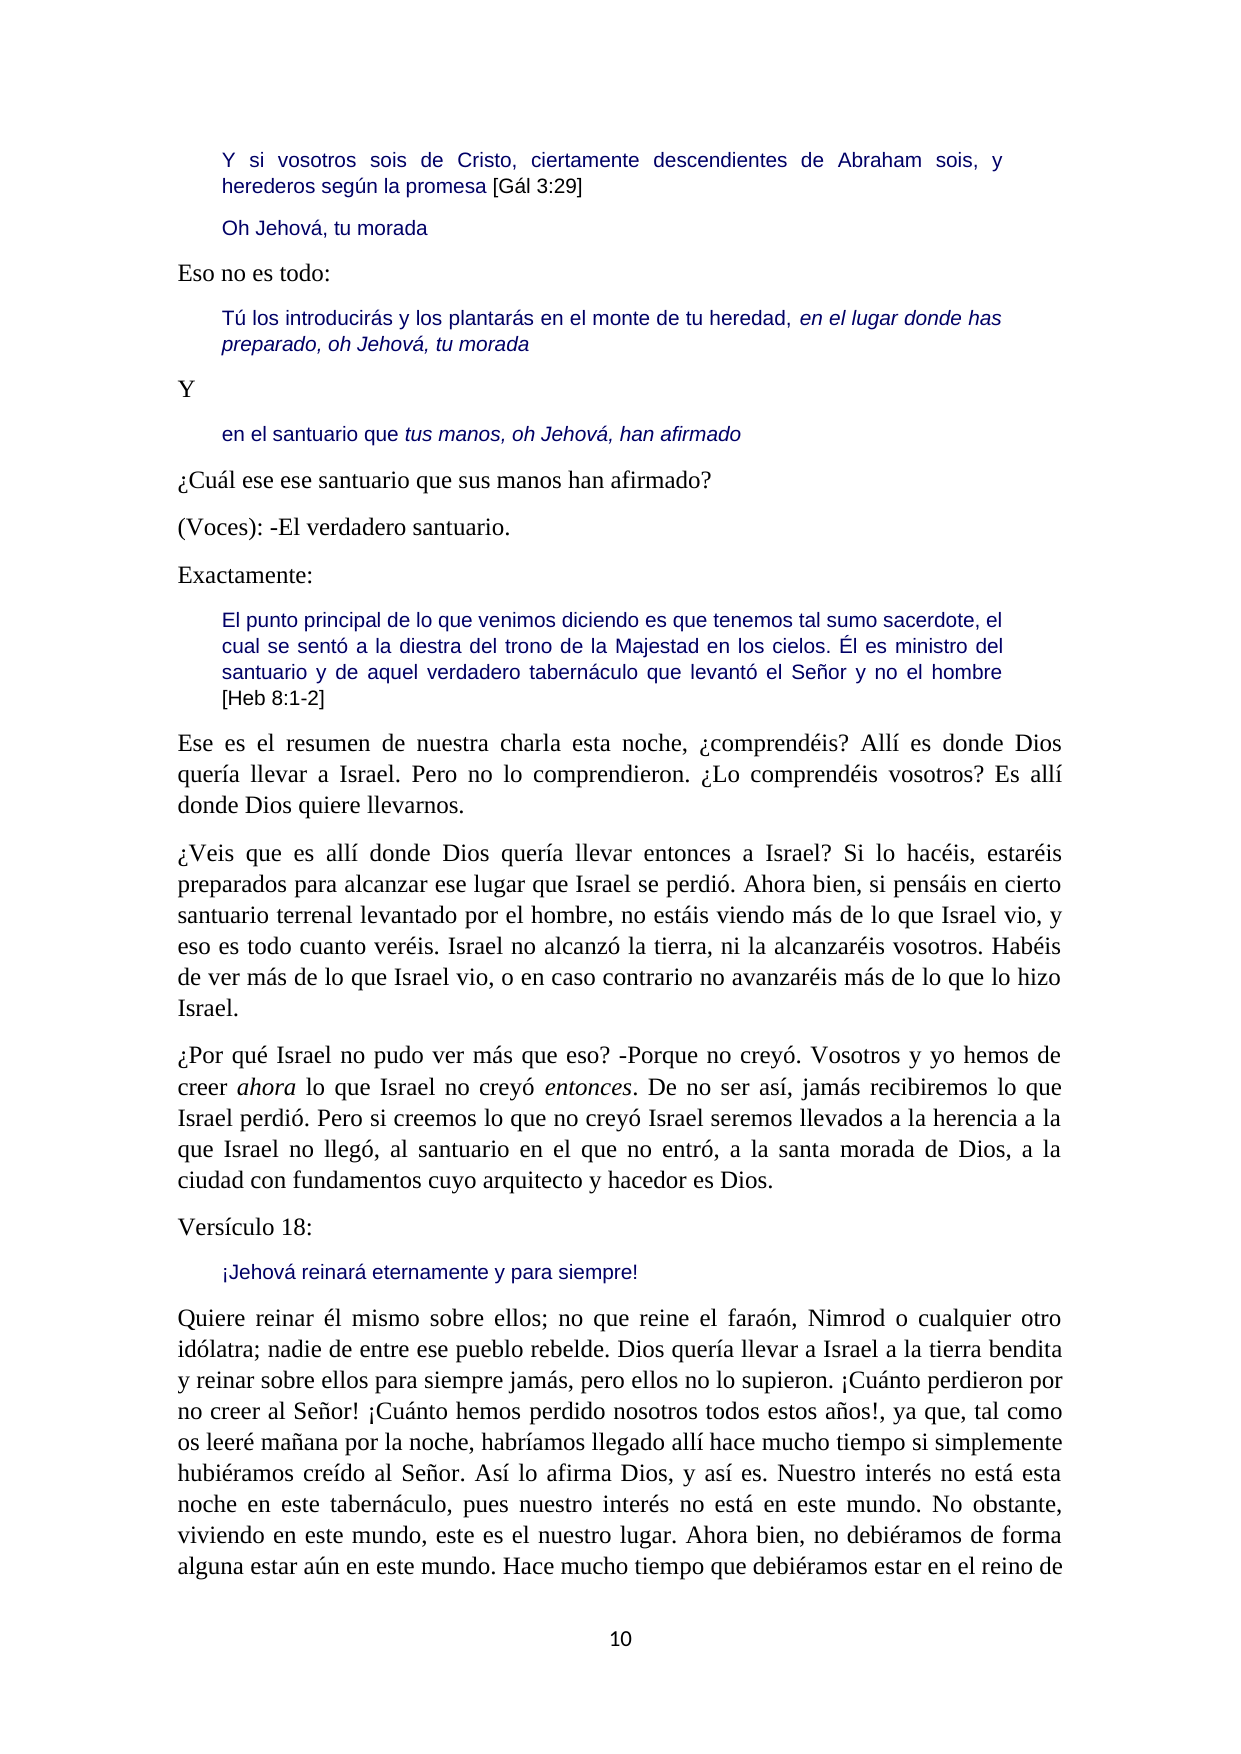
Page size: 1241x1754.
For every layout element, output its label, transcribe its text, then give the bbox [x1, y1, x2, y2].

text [177, 1303, 1063, 1580]
text Oh Jehová, tu morada [222, 216, 1004, 240]
text ¡Jehová reinará eternamente y para siempre! [222, 1260, 1004, 1284]
text Tú los introducirás y los plantarás en el monte de tu heredad, en el lugar donde has preparado, oh Jehová, tu morada [222, 306, 1004, 356]
text El punto principal de lo que venimos diciendo es que tenemos tal sumo sacerdote, el cual se sentó a la diestra del trono de la Majestad en los cielos. Él es ministro del santuario y de aquel verdadero tabernáculo que levantó el Señor y no el hombre [Heb 8:1-2] [222, 608, 1004, 709]
text ¿Por qué Israel no pudo ver más que eso? -Porque no creyó. Vosotros y yo hemos de creer ahora lo que Israel no creyó entonces. De no ser así, jamás recibiremos lo que Israel perdió. Pero si creemos lo que no creyó Israel seremos llevados a la herencia a la que Israel no llegó, al santuario en el que no entró, a la santa morada de Dios, a la ciudad con fundamentos cuyo arquitecto y hacedor es Dios. [177, 1041, 1063, 1193]
text Y si vosotros sois de Cristo, ciertamente descendientes de Abraham sois, y herederos según la promesa [Gál 3:29] [222, 148, 1004, 197]
text (Voces): -El verdadero santuario. [177, 512, 1063, 541]
text Versículo 18: [177, 1212, 1063, 1241]
text Ese es el resumen de nuestra charla esta noche, ¿comprendéis? Allí es donde Dios quería llevar a Israel. Pero no lo comprendieron. ¿Lo comprendéis vosotros? Es allí donde Dios quiere llevarnos. [177, 728, 1063, 819]
text Y [177, 374, 1063, 403]
text ¿Cuál ese ese santuario que sus manos han afirmado? [177, 465, 1063, 493]
text Eso no es todo: [177, 258, 1063, 287]
text en el santuario que tus manos, oh Jehová, han afirmado [222, 422, 1004, 446]
text Exactamente: [177, 560, 1063, 589]
text ¿Veis que es allí donde Dios quería llevar entonces a Israel? Si lo hacéis, estaréis preparados para alcanzar ese lugar que Israel se perdió. Ahora bien, si pensáis en cierto santuario terrenal levantado por el hombre, no estáis viendo más de lo que Israel vio, y eso es todo cuanto veréis. Israel no alcanzó la tierra, ni la alcanzaréis vosotros. Habéis de ver más de lo que Israel vio, o en caso contrario no avanzaréis más de lo que lo hizo Israel. [177, 838, 1063, 1022]
